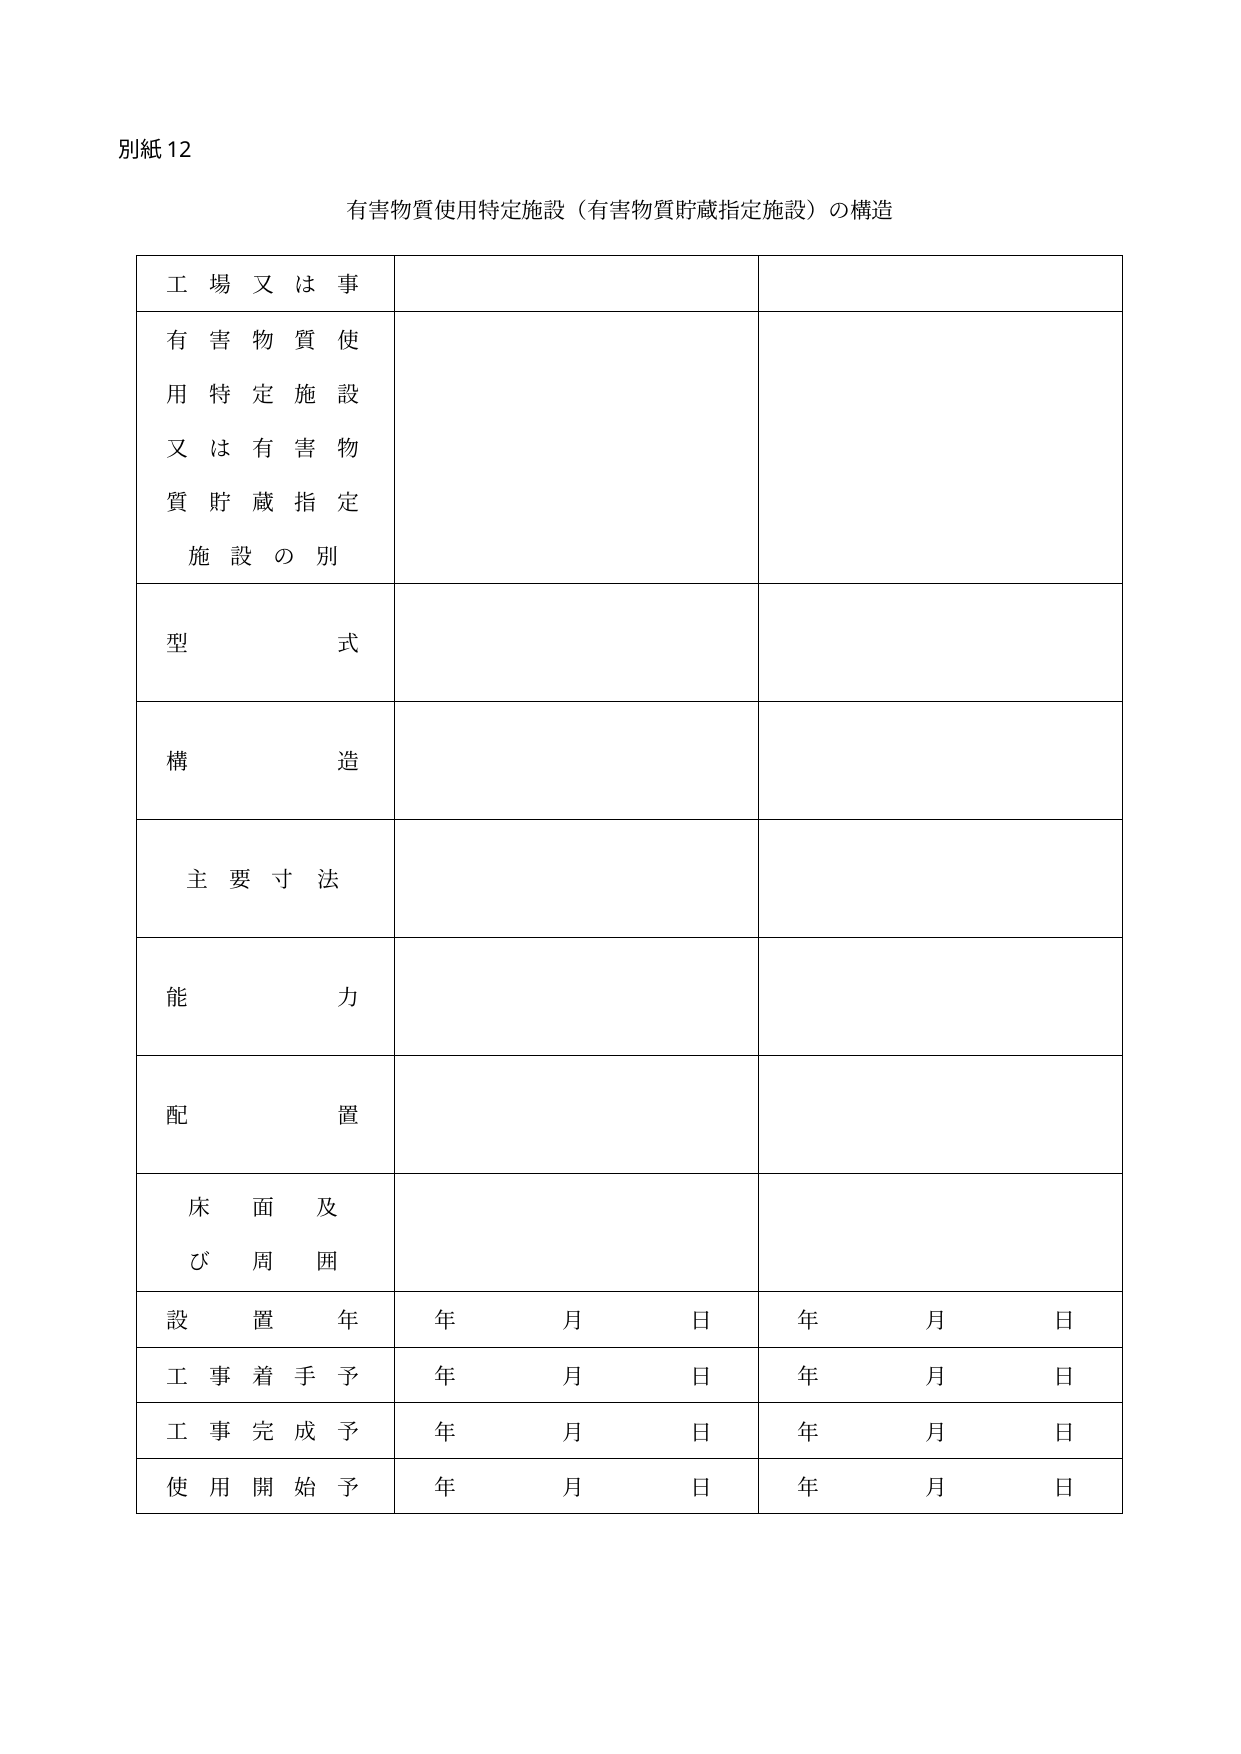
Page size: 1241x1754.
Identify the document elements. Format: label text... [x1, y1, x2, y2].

table_cell 構 造 [137, 702, 394, 819]
table_cell 年 月 日 [395, 1348, 758, 1402]
table_cell 設 置 年 月 日 [137, 1292, 394, 1347]
table_cell 年 月 日 [759, 1348, 1122, 1402]
table_cell 年 月 日 [395, 1459, 758, 1513]
text 有害物質使用特定施設（有害物質貯蔵指定施設）の構造 [118, 194, 1122, 225]
table_cell 年 月 日 [395, 1403, 758, 1458]
table_cell 工事完成予定年月日 [137, 1403, 394, 1458]
table_cell [395, 1174, 758, 1291]
text 別紙12 [118, 132, 1122, 164]
table_header [759, 256, 1122, 311]
table_cell [395, 938, 758, 1055]
table_cell 年 月 日 [395, 1292, 758, 1347]
table_cell [759, 702, 1122, 819]
table_cell 工事着手予定年月日 [137, 1348, 394, 1402]
table_cell 型 式 [137, 584, 394, 701]
table_cell 能 力 [137, 938, 394, 1055]
table_cell 有害物質使用特定施設 又は有害物質貯蔵指定 施設の別 [137, 312, 394, 582]
table_cell 年 月 日 [759, 1292, 1122, 1347]
table_cell [395, 702, 758, 819]
table_cell [759, 1174, 1122, 1291]
table_cell [395, 584, 758, 701]
table_cell [759, 938, 1122, 1055]
table_cell 年 月 日 [759, 1403, 1122, 1458]
table_cell 使用開始予定年月日 [137, 1459, 394, 1513]
table_cell 床 面 及 び 周 囲 [137, 1174, 394, 1291]
table_cell 配 置 [137, 1056, 394, 1173]
table_cell 年 月 日 [759, 1459, 1122, 1513]
table_cell 主要寸法 [137, 820, 394, 937]
table_cell [759, 584, 1122, 701]
table_cell [395, 312, 758, 582]
table_cell [759, 312, 1122, 582]
table_header [395, 256, 758, 311]
table_cell [759, 820, 1122, 937]
table_header 工場又は事業場に おける施設番号 [137, 256, 394, 311]
table_cell [759, 1056, 1122, 1173]
table_cell [395, 1056, 758, 1173]
table_cell [395, 820, 758, 937]
